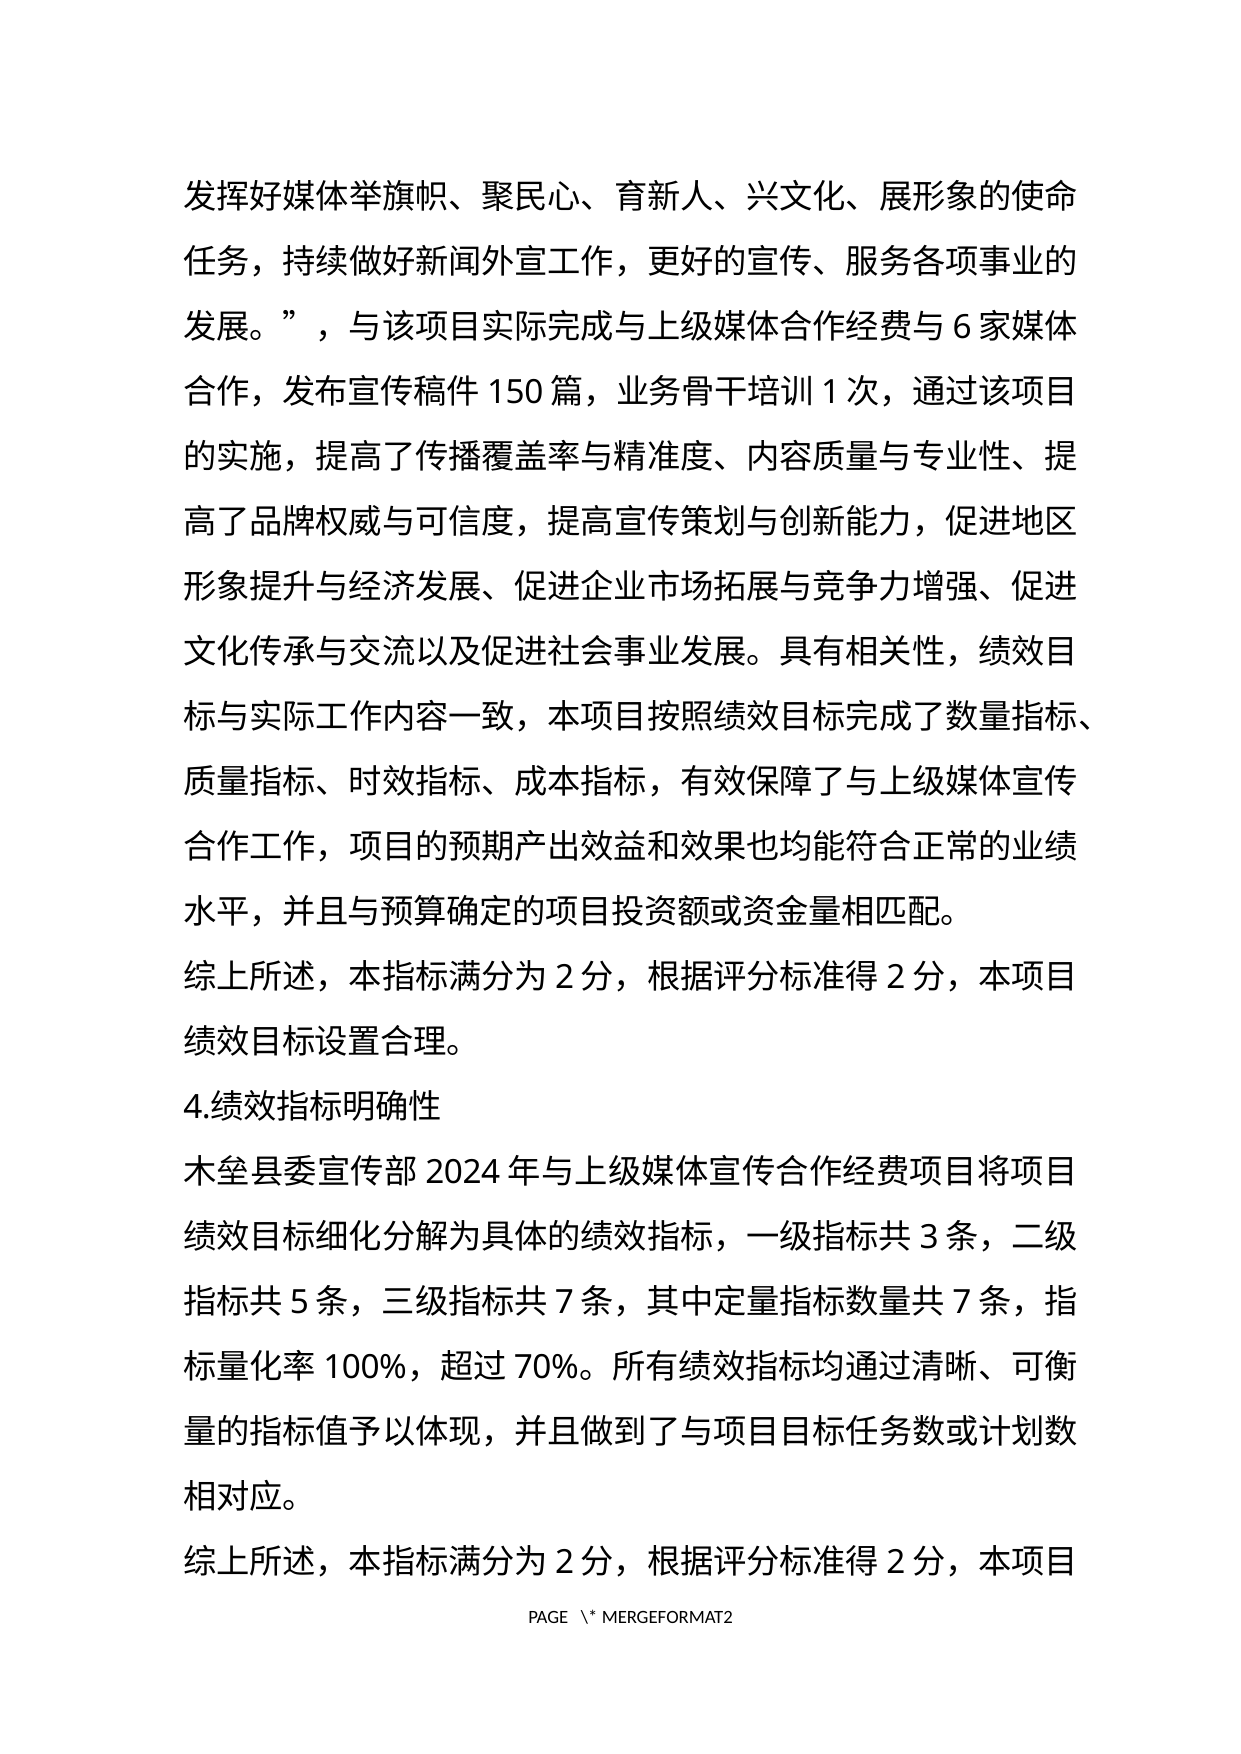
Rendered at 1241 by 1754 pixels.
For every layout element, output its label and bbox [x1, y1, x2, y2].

text [183, 162, 1078, 1592]
